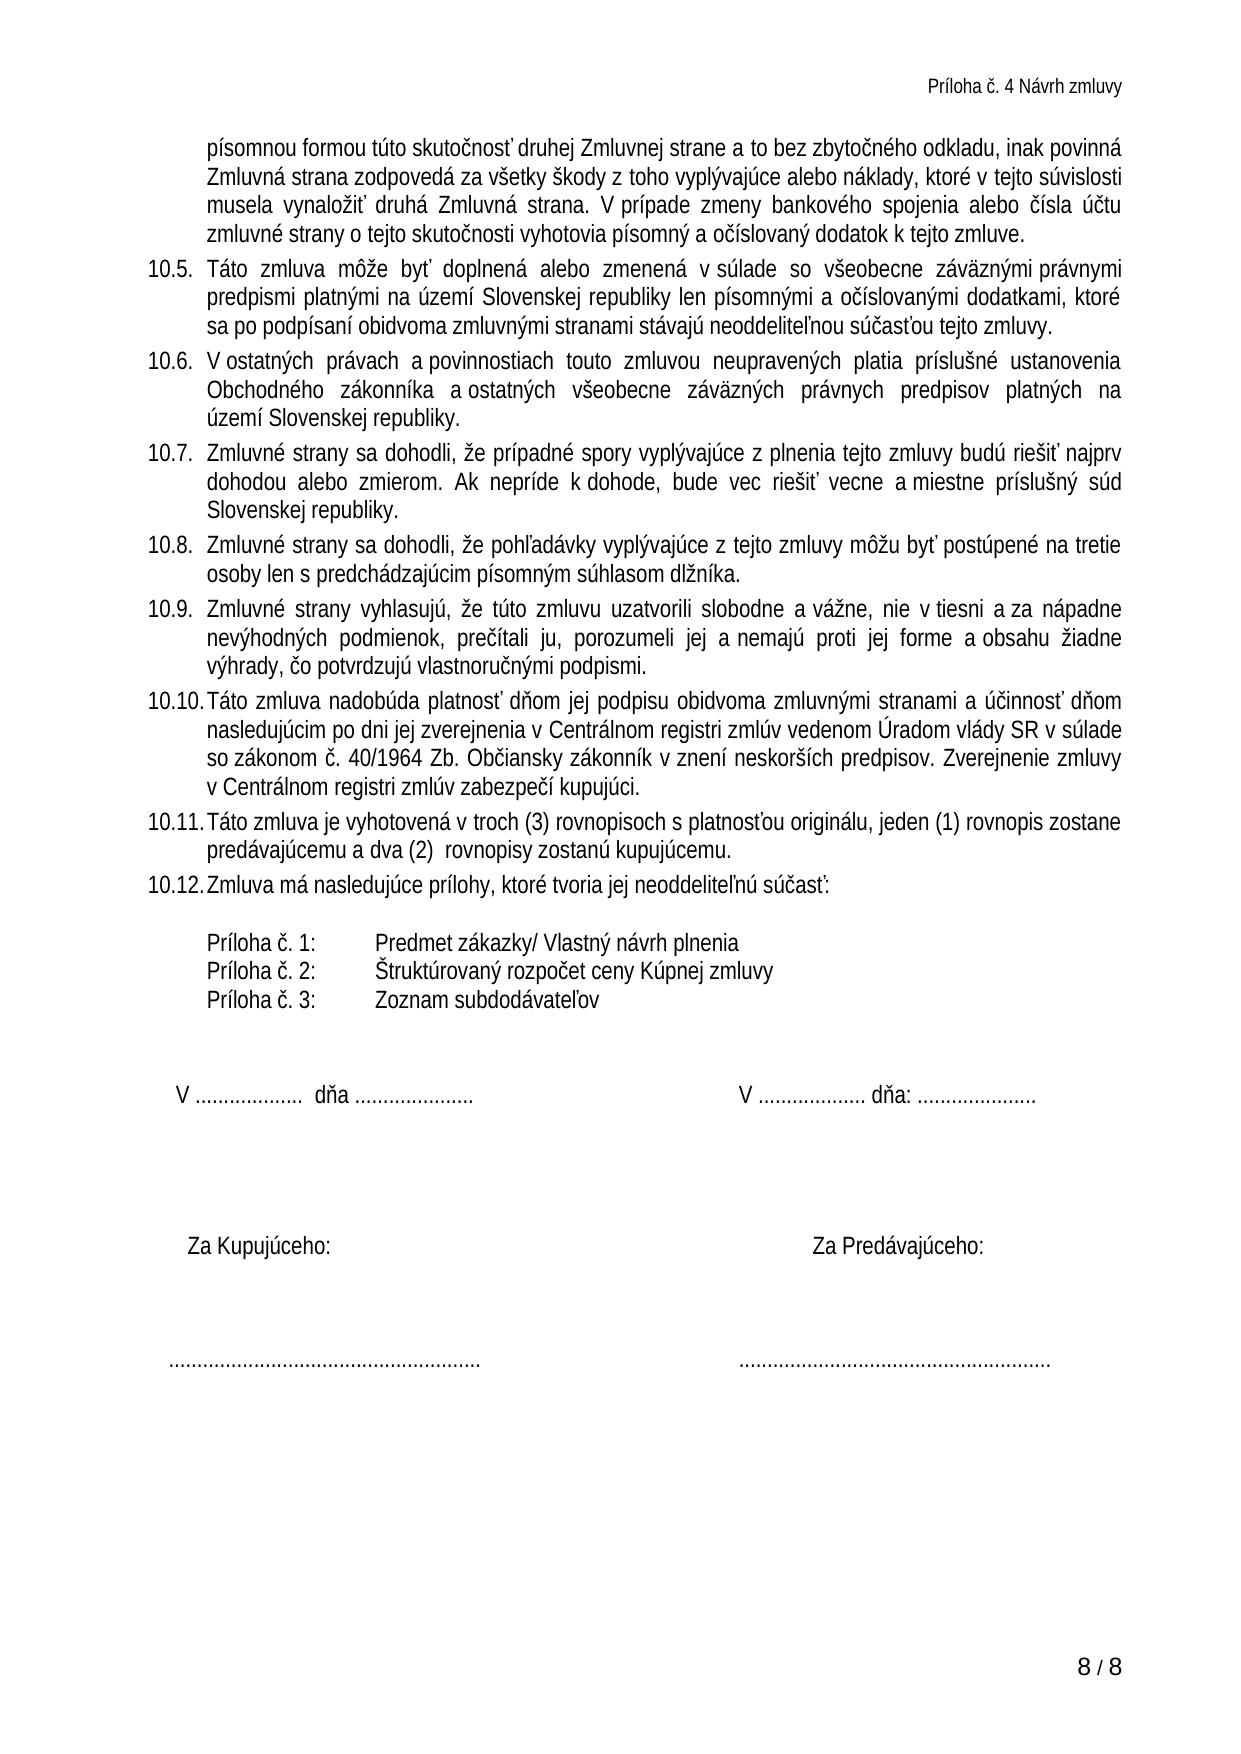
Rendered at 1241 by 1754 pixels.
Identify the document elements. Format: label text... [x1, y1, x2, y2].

list Príloha č. 1: Predmet zákazky/ Vlastný návrh plnenia [207, 928, 1122, 956]
list V ostatných právach a povinnostiach touto zmluvou neupravených platia príslušné ustanovenia Obchodného zákonníka a ostatných všeobecne záväzných právnych predpisov platných na území Slovenskej republiky. [148, 346, 1122, 432]
list Zmluvné strany sa dohodli, že prípadné spory vyplývajúce z plnenia tejto zmluvy budú riešiť najprv dohodou alebo zmierom. Ak nepríde k dohode, bude vec riešiť vecne a miestne príslušný súd Slovenskej republiky. [148, 438, 1122, 524]
list Zmluvné strany vyhlasujú, že túto zmluvu uzatvorili slobodne a vážne, nie v tiesni a za nápadne nevýhodných podmienok, prečítali ju, porozumeli jej a nemajú proti jej forme a obsahu žiadne výhrady, čo potvrdzujú vlastnoručnými podpismi. [148, 594, 1122, 680]
list Príloha č. 3: Zoznam subdodávateľov [207, 985, 1122, 1014]
text Za Kupujúceho: Za Predávajúceho: [148, 1231, 1122, 1259]
list Zmluvné strany sa dohodli, že pohľadávky vyplývajúce z tejto zmluvy môžu byť postúpené na tretie osoby len s predchádzajúcim písomným súhlasom dlžníka. [148, 530, 1122, 588]
list Príloha č. 2: Štruktúrovaný rozpočet ceny Kúpnej zmluvy [207, 956, 1122, 985]
text V ................... dňa ..................... V ................... dňa: ..................... [148, 1080, 1122, 1109]
list Zmluva má nasledujúce prílohy, ktoré tvoria jej neoddeliteľnú súčasť: [148, 870, 1122, 899]
list Táto zmluva nadobúda platnosť dňom jej podpisu obidvoma zmluvnými stranami a účinnosť dňom nasledujúcim po dni jej zverejnenia v Centrálnom registri zmlúv vedenom Úradom vlády SR v súlade so zákonom č. 40/1964 Zb. Občiansky zákonník v znení neskorších predpisov. Zverejnenie zmluvy v Centrálnom registri zmlúv zabezpečí kupujúci. [148, 686, 1122, 801]
list Táto zmluva je vyhotovená v troch (3) rovnopisoch s platnosťou originálu, jeden (1) rovnopis zostane predávajúcemu a dva (2) rovnopisy zostanú kupujúcemu. [148, 807, 1122, 864]
list Táto zmluva môže byť doplnená alebo zmenená v súlade so všeobecne záväznými právnymi predpismi platnými na území Slovenskej republiky len písomnými a očíslovanými dodatkami, ktoré sa po podpísaní obidvoma zmluvnými stranami stávajú neoddeliteľnou súčasťou tejto zmluvy. [148, 254, 1122, 340]
text ....................................................... ....................................................... [148, 1344, 1122, 1373]
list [148, 133, 1122, 247]
